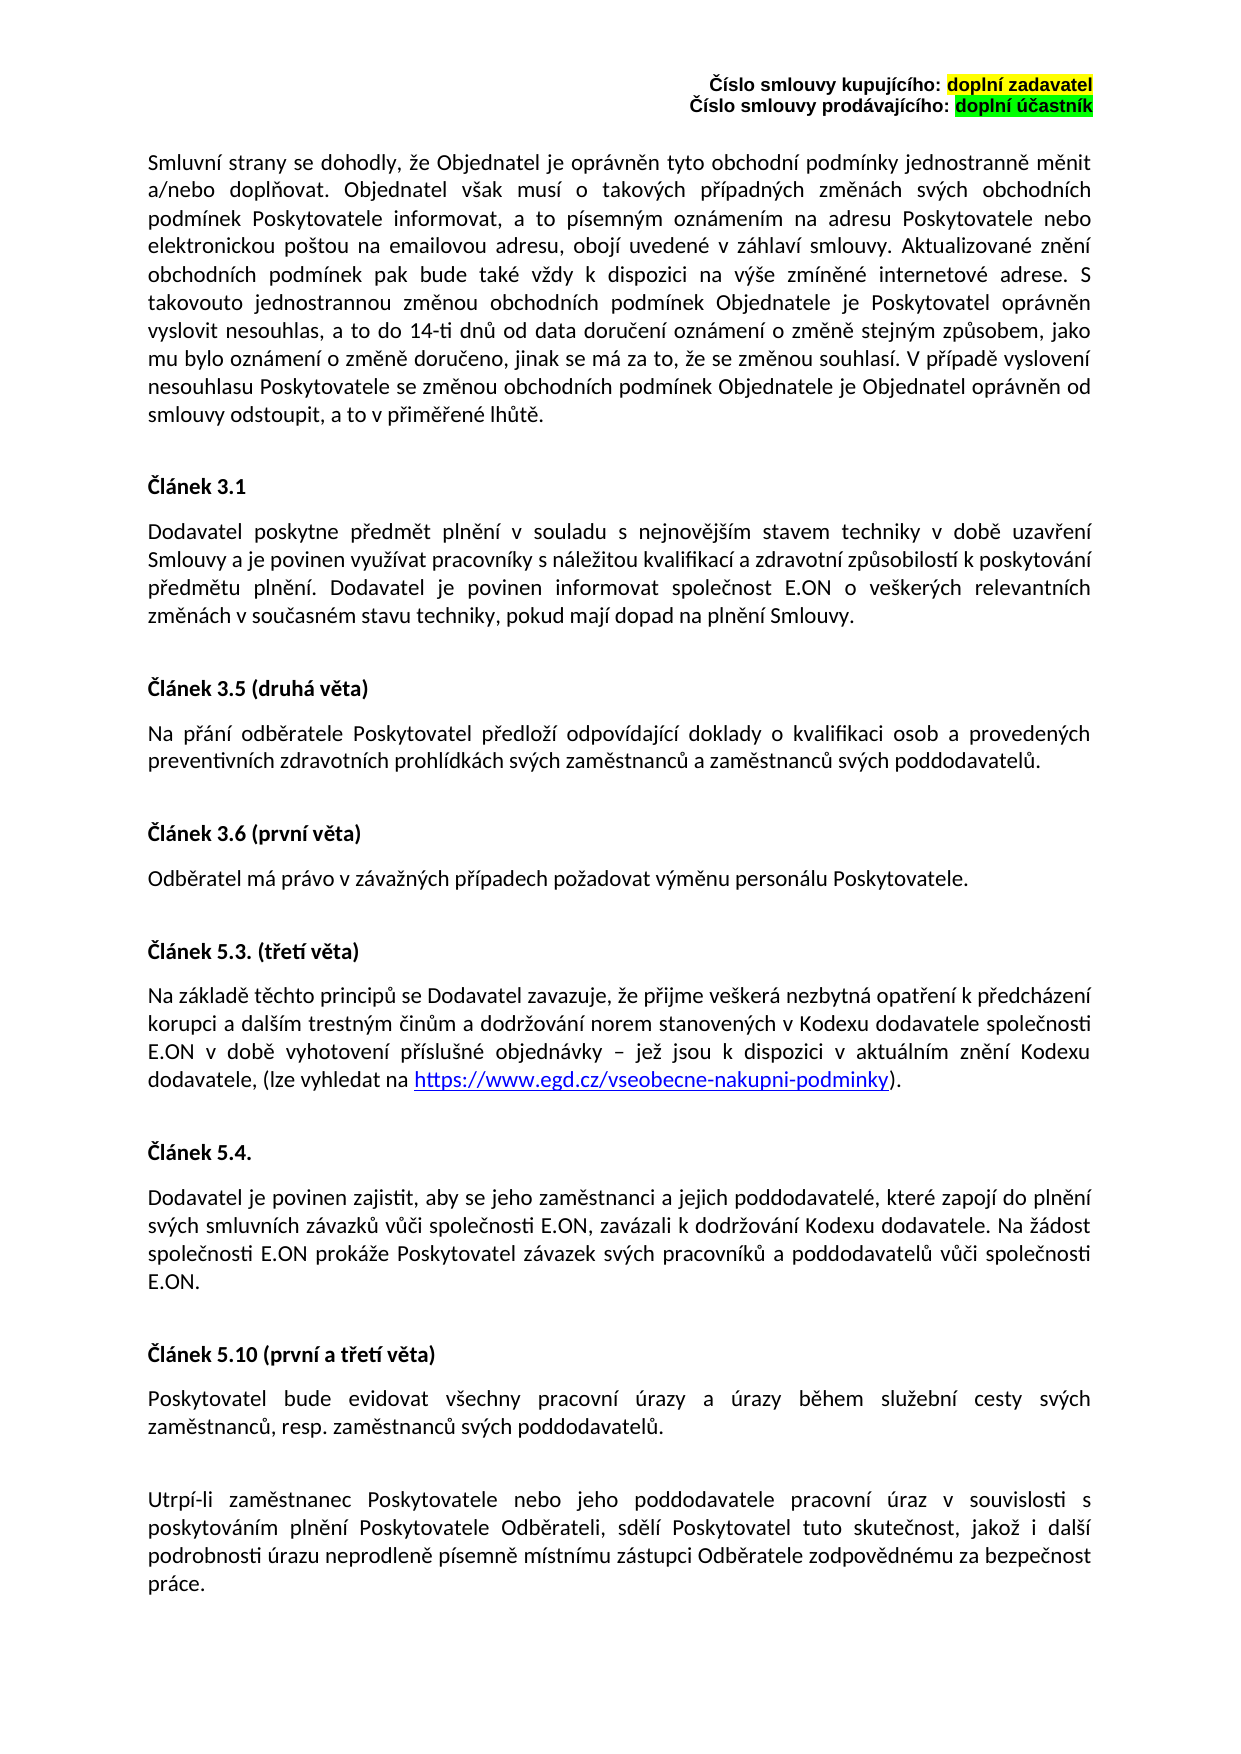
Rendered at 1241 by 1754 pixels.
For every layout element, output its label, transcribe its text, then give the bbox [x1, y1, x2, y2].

text Článek 5.4. [148, 1138, 1093, 1166]
text Článek 3.1 [148, 472, 1093, 501]
text Dodavatel je povinen zajistit, aby se jeho zaměstnanci a jejich poddodavatelé, které zapojí do plnění svých smluvních závazků vůči společnosti E.ON, zavázali k dodržování Kodexu dodavatele. Na žádost společnosti E.ON prokáže Poskytovatel závazek svých pracovníků a poddodavatelů vůči společnosti E.ON. [148, 1183, 1093, 1295]
text Článek 3.6 (první věta) [148, 819, 1093, 847]
text Dodavatel poskytne předmět plnění v souladu s nejnovějším stavem techniky v době uzavření Smlouvy a je povinen využívat pracovníky s náležitou kvalifikací a zdravotní způsobilostí k poskytování předmětu plnění. Dodavatel je povinen informovat společnost E.ON o veškerých relevantních změnách v současném stavu techniky, pokud mají dopad na plnění Smlouvy. [148, 517, 1093, 629]
text Na přání odběratele Poskytovatel předloží odpovídající doklady o kvalifikaci osob a provedených preventivních zdravotních prohlídkách svých zaměstnanců a zaměstnanců svých poddodavatelů. [148, 719, 1093, 775]
text Článek 5.3. (třetí věta) [148, 937, 1093, 965]
text Na základě těchto principů se Dodavatel zavazuje, že přijme veškerá nezbytná opatření k předcházení korupci a dalším trestným činům a dodržování norem stanovených v Kodexu dodavatele společnosti E.ON v době vyhotovení příslušné objednávky – jež jsou k dispozici v aktuálním znění Kodexu dodavatele, (lze vyhledat na https://www.egd.cz/vseobecne-nakupni-podminky). [148, 981, 1093, 1093]
text Utrpí-li zaměstnanec Poskytovatele nebo jeho poddodavatele pracovní úraz v souvislosti s poskytováním plnění Poskytovatele Odběrateli, sdělí Poskytovatel tuto skutečnost, jakož i další podrobnosti úrazu neprodleně písemně místnímu zástupci Odběratele zodpovědnému za bezpečnost práce. [148, 1485, 1093, 1597]
text Smluvní strany se dohodly, že Objednatel je oprávněn tyto obchodní podmínky jednostranně měnit a/nebo doplňovat. Objednatel však musí o takových případných změnách svých obchodních podmínek Poskytovatele informovat, a to písemným oznámením na adresu Poskytovatele nebo elektronickou poštou na emailovou adresu, obojí uvedené v záhlaví smlouvy. Aktualizované znění obchodních podmínek pak bude také vždy k dispozici na výše zmíněné internetové adrese. S takovouto jednostrannou změnou obchodních podmínek Objednatele je Poskytovatel oprávněn vyslovit nesouhlas, a to do 14-ti dnů od data doručení oznámení o změně stejným způsobem, jako mu bylo oznámení o změně doručeno, jinak se má za to, že se změnou souhlasí. V případě vyslovení nesouhlasu Poskytovatele se změnou obchodních podmínek Objednatele je Objednatel oprávněn od smlouvy odstoupit, a to v přiměřené lhůtě. [148, 148, 1093, 428]
text Článek 5.10 (první a třetí věta) [148, 1340, 1093, 1368]
text Poskytovatel bude evidovat všechny pracovní úrazy a úrazy během služební cesty svých zaměstnanců, resp. zaměstnanců svých poddodavatelů. [148, 1384, 1093, 1440]
text Článek 3.5 (druhá věta) [148, 646, 1093, 702]
text Odběratel má právo v závažných případech požadovat výměnu personálu Poskytovatele. [148, 864, 1093, 892]
